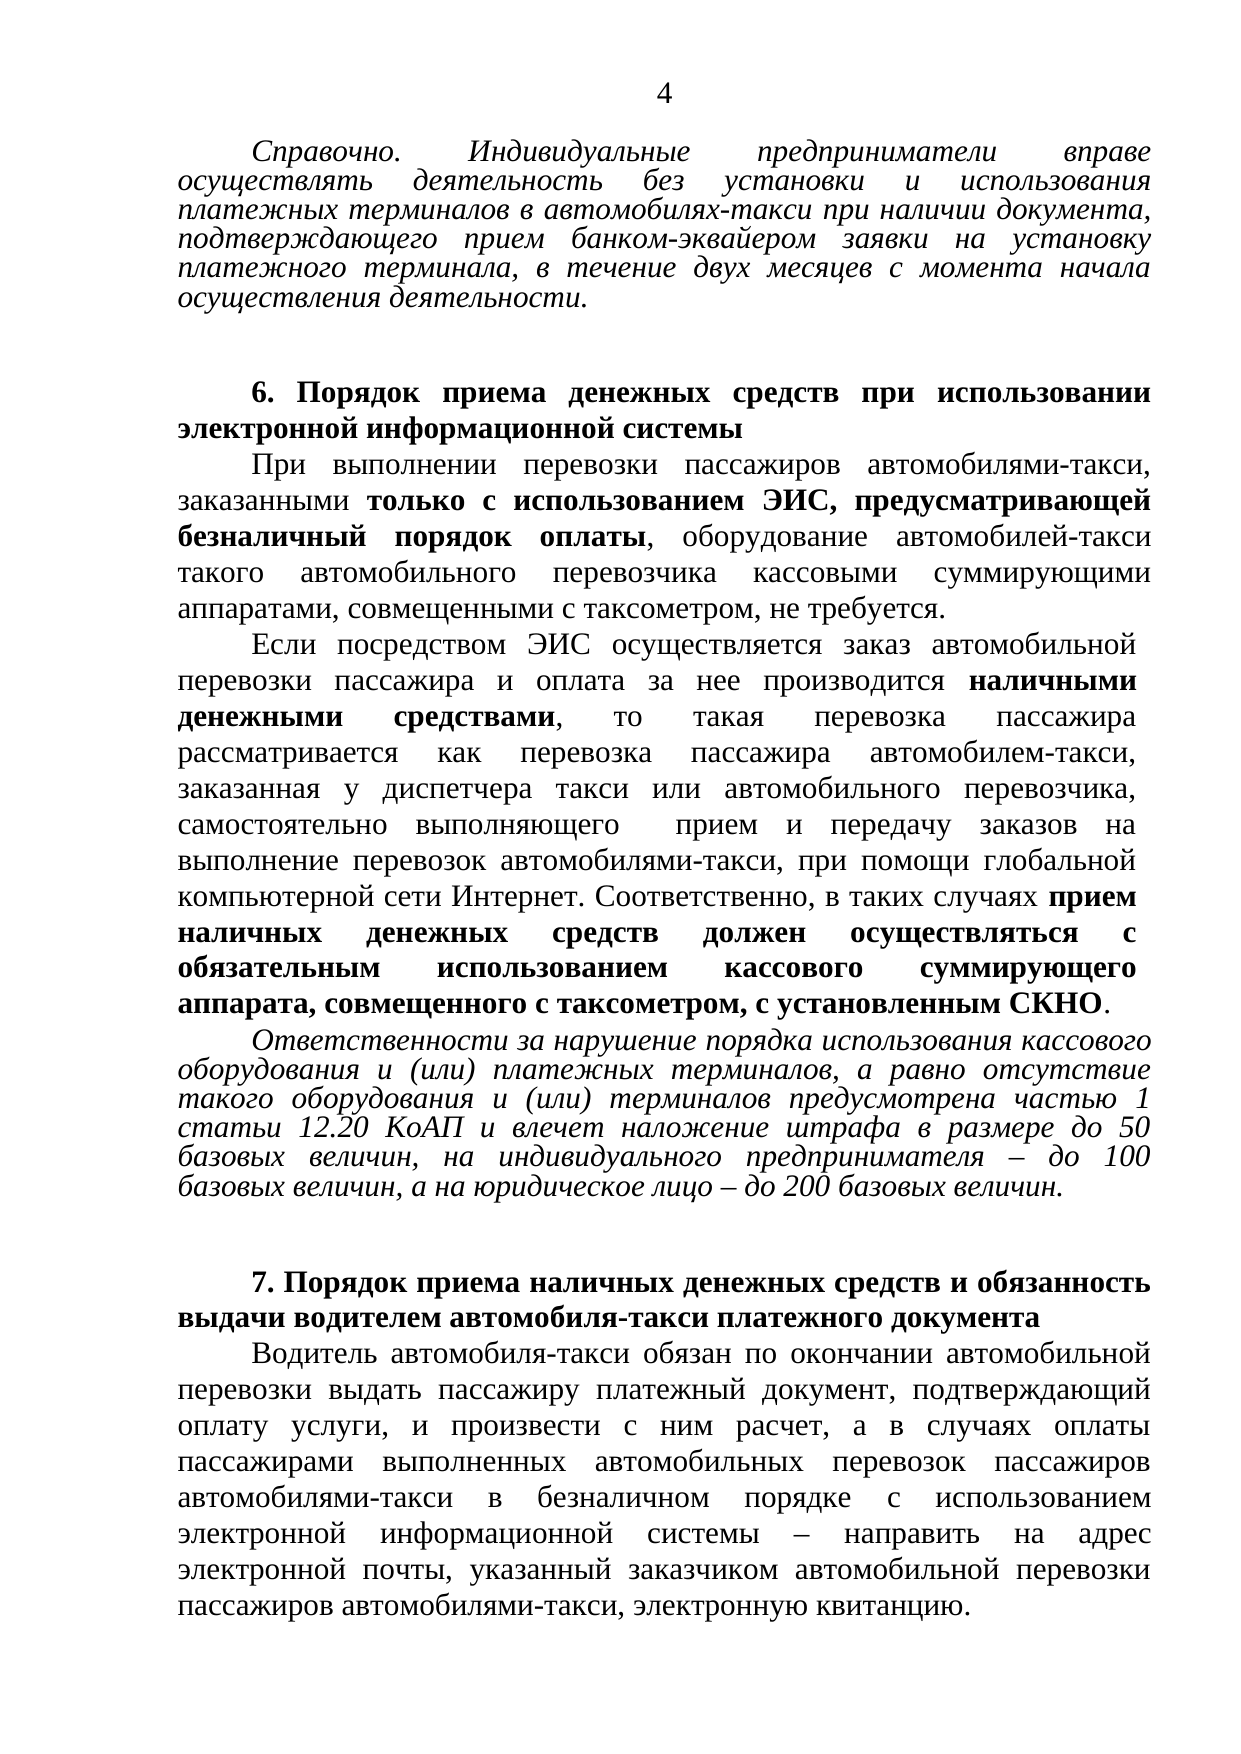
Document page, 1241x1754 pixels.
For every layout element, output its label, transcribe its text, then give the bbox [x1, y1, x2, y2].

text При выполнении перевозки пассажиров автомобилями-такси, заказанными только с использованием ЭИС, предусматривающей безналичный порядок оплаты, оборудование автомобилей-такси такого автомобильного перевозчика кассовыми суммирующими аппаратами, совмещенными с таксометром, не требуется. [177, 446, 1152, 625]
text Если посредством ЭИС осуществляется заказ автомобильной перевозки пассажира и оплата за нее производится наличными денежными средствами, то такая перевозка пассажира рассматривается как перевозка пассажира автомобилем-такси, заказанная у диспетчера такси или автомобильного перевозчика, самостоятельно выполняющего прием и передачу заказов на выполнение перевозок автомобилями-такси, при помощи глобальной компьютерной сети Интернет. Соответственно, в таких случаях прием наличных денежных средств должен осуществляться с обязательным использованием кассового суммирующего аппарата, совмещенного с таксометром, с установленным СКНО. [177, 625, 1137, 1021]
text Справочно. Индивидуальные предприниматели вправе осуществлять деятельность без установки и использования платежных терминалов в автомобилях-такси при наличии документа, подтверждающего прием банком-эквайером заявки на установку платежного терминала, в течение двух месяцев с момента начала осуществления деятельности. [177, 138, 1152, 313]
text Водитель автомобиля-такси обязан по окончании автомобильной перевозки выдать пассажиру платежный документ, подтверждающий оплату услуги, и произвести с ним расчет, а в случаях оплаты пассажирами выполненных автомобильных перевозок пассажиров автомобилями-такси в безналичном порядке с использованием электронной информационной системы – направить на адрес электронной почты, указанный заказчиком автомобильной перевозки пассажиров автомобилями-такси, электронную квитанцию. [177, 1335, 1152, 1622]
text 7. Порядок приема наличных денежных средств и обязанность выдачи водителем автомобиля-такси платежного документа [177, 1263, 1152, 1335]
text Ответственности за нарушение порядка использования кассового оборудования и (или) платежных терминалов, а равно отсутствие такого оборудования и (или) терминалов предусмотрена частью 1 статьи 12.20 КоАП и влечет наложение штрафа в размере до 50 базовых величин, на индивидуального предпринимателя – до 100 базовых величин, а на юридическое лицо – до 200 базовых величин. [177, 1027, 1152, 1202]
text 6. Порядок приема денежных средств при использовании электронной информационной системы [177, 374, 1152, 446]
